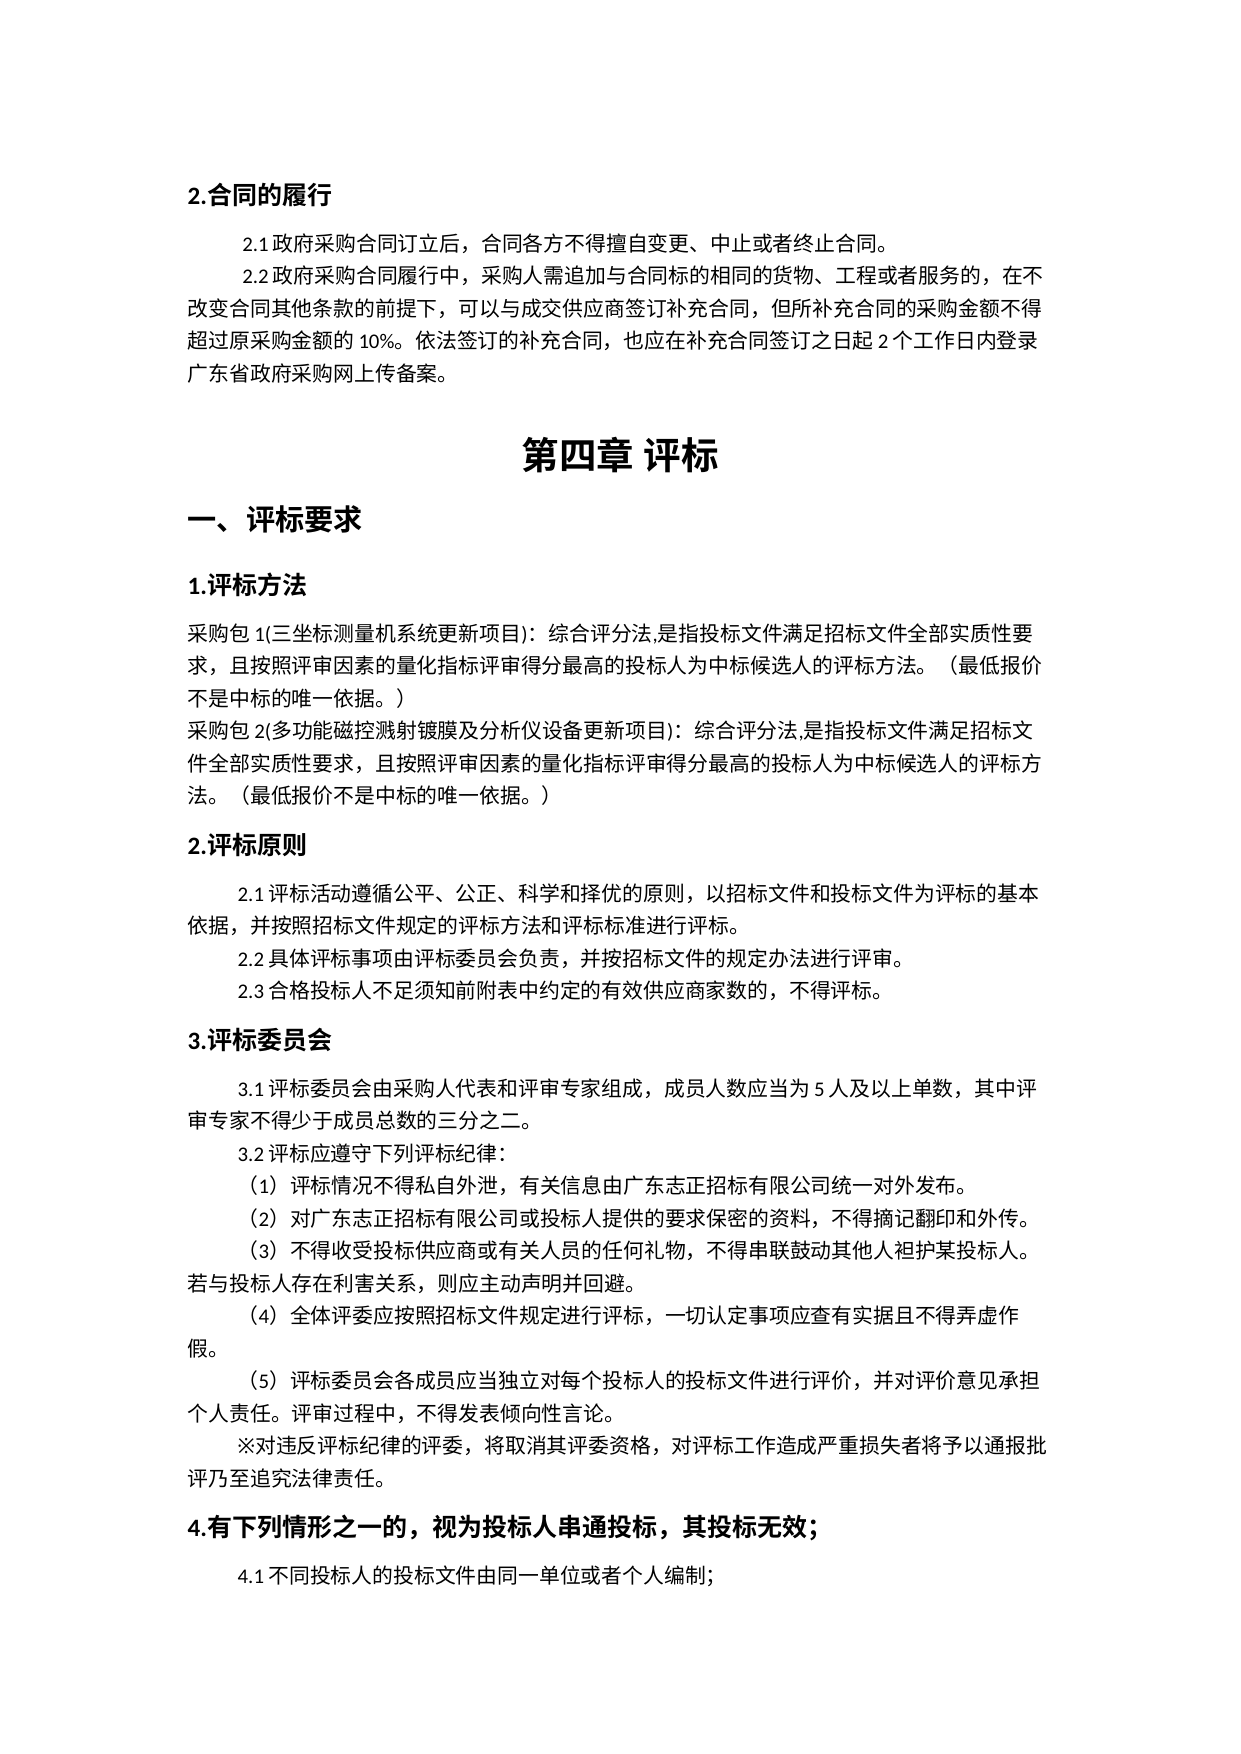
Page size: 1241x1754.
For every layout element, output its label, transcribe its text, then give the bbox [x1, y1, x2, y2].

text 4.有下列情形之一的，视为投标人串通投标，其投标无效； [187, 1494, 1053, 1559]
text （2）对广东志正招标有限公司或投标人提供的要求保密的资料，不得摘记翻印和外传。 [187, 1202, 1053, 1234]
text 3.2评标应遵守下列评标纪律： [187, 1137, 1053, 1169]
text 采购包2(多功能磁控溅射镀膜及分析仪设备更新项目)：综合评分法,是指投标文件满足招标文件全部实质性要求，且按照评审因素的量化指标评审得分最高的投标人为中标候选人的评标方法。（最低报价不是中标的唯一依据。） [187, 714, 1053, 812]
text ※对违反评标纪律的评委，将取消其评委资格，对评标工作造成严重损失者将予以通报批评乃至追究法律责任。 [187, 1429, 1053, 1494]
text 2.2具体评标事项由评标委员会负责，并按招标文件的规定办法进行评审。 [187, 942, 1053, 974]
text 第四章 评标 [187, 422, 1053, 487]
text （1）评标情况不得私自外泄，有关信息由广东志正招标有限公司统一对外发布。 [187, 1169, 1053, 1202]
text （3）不得收受投标供应商或有关人员的任何礼物，不得串联鼓动其他人袒护某投标人。若与投标人存在利害关系，则应主动声明并回避。 [187, 1234, 1053, 1299]
text （5）评标委员会各成员应当独立对每个投标人的投标文件进行评价，并对评价意见承担个人责任。评审过程中，不得发表倾向性言论。 [187, 1364, 1053, 1429]
text 1.评标方法 [187, 552, 1053, 617]
text 3.1评标委员会由采购人代表和评审专家组成，成员人数应当为5人及以上单数，其中评审专家不得少于成员总数的三分之二。 [187, 1072, 1053, 1137]
text 2.2政府采购合同履行中，采购人需追加与合同标的相同的货物、工程或者服务的，在不改变合同其他条款的前提下，可以与成交供应商签订补充合同，但所补充合同的采购金额不得超过原采购金额的10%。依法签订的补充合同，也应在补充合同签订之日起2个工作日内登录广东省政府采购网上传备案。 [187, 259, 1053, 389]
text 4.1不同投标人的投标文件由同一单位或者个人编制； [187, 1559, 1053, 1592]
text 2.1政府采购合同订立后，合同各方不得擅自变更、中止或者终止合同。 [187, 227, 1053, 259]
text 2.评标原则 [187, 812, 1053, 877]
text （4）全体评委应按照招标文件规定进行评标，一切认定事项应查有实据且不得弄虚作假。 [187, 1299, 1053, 1364]
text 2.1评标活动遵循公平、公正、科学和择优的原则，以招标文件和投标文件为评标的基本依据，并按照招标文件规定的评标方法和评标标准进行评标。 [187, 877, 1053, 942]
text 3.评标委员会 [187, 1007, 1053, 1072]
text 一、评标要求 [187, 487, 1053, 552]
text 2.3合格投标人不足须知前附表中约定的有效供应商家数的，不得评标。 [187, 974, 1053, 1007]
text 采购包1(三坐标测量机系统更新项目)：综合评分法,是指投标文件满足招标文件全部实质性要求，且按照评审因素的量化指标评审得分最高的投标人为中标候选人的评标方法。（最低报价不是中标的唯一依据。） [187, 617, 1053, 714]
text 2.合同的履行 [187, 162, 1053, 227]
